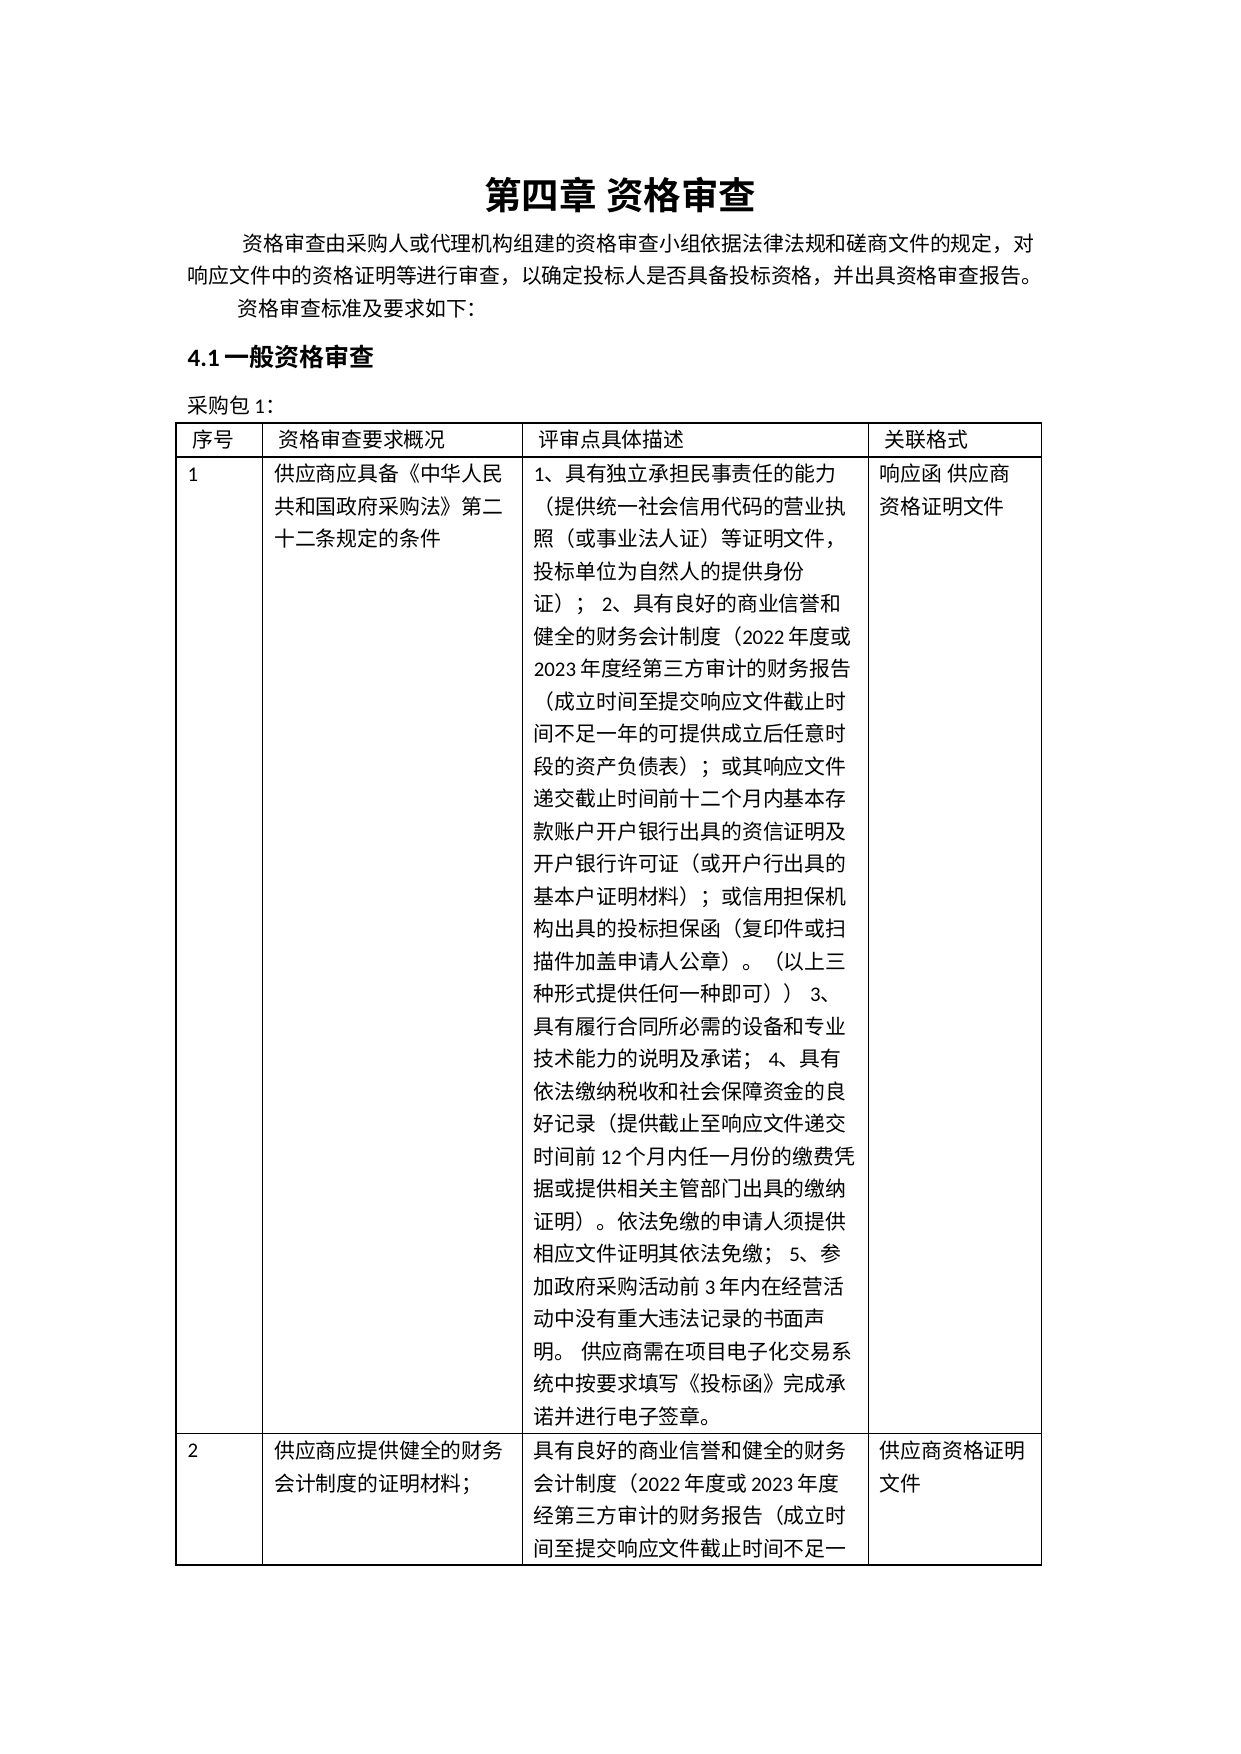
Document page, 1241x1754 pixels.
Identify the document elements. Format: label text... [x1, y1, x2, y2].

table_cell 响应函 供应商资格证明文件 [869, 458, 1041, 1433]
text 资格审查标准及要求如下： [187, 292, 1053, 324]
table_cell 供应商应具备《中华人民共和国政府采购法》第二十二条规定的条件 [263, 458, 522, 1433]
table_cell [263, 1434, 522, 1564]
table_cell 1、具有独立承担民事责任的能力（提供统一社会信用代码的营业执照（或事业法人证）等证明文件，投标单位为自然人的提供身份证）； 2、具有良好的商业信誉和健全的财务会计制度（2022年度或2023年度经第三方审计的财务报告（成立时间至提交响应文件截止时间不足一年的可提供成立后任意时段的资产负债表）；或其响应文件递交截止时间前十二个月内基本存款账户开户银行出具的资信证明及开户银行许可证（或开户行出具的基本户证明材料）；或信用担保机构出具的投标担保函（复印件或扫描件加盖申请人公章）。（以上三种形式提供任何一种即可）） 3、具有履行合同所必需的设备和专业技术能力的说明及承诺； 4、具有依法缴纳税收和社会保障资金的良好记录（提供截止至响应文件递交时间前12个月内任一月份的缴费凭据或提供相关主管部门出具的缴纳证明）。依法免缴的申请人须提供相应文件证明其依法免缴； 5、参加政府采购活动前3年内在经营活动中没有重大违法记录的书面声明。 供应商需在项目电子化交易系统中按要求填写《投标函》完成承诺并进行电子签章。 [523, 458, 868, 1433]
table_cell 2 [177, 1434, 262, 1564]
text 第四章 资格审查 [187, 162, 1053, 227]
table_header 关联格式 [869, 424, 1041, 456]
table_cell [523, 1434, 868, 1564]
text 资格审查由采购人或代理机构组建的资格审查小组依据法律法规和磋商文件的规定，对响应文件中的资格证明等进行审查，以确定投标人是否具备投标资格，并出具资格审查报告。 [187, 227, 1053, 292]
table_cell 1 [177, 458, 262, 1433]
table_header 资格审查要求概况 [263, 424, 522, 456]
table_cell 供应商资格证明文件 [869, 1434, 1041, 1564]
text 4.1一般资格审查 [187, 324, 1053, 389]
table_header 序号 [177, 424, 262, 456]
text 采购包1： [187, 389, 1053, 422]
table_header 评审点具体描述 [523, 424, 868, 456]
